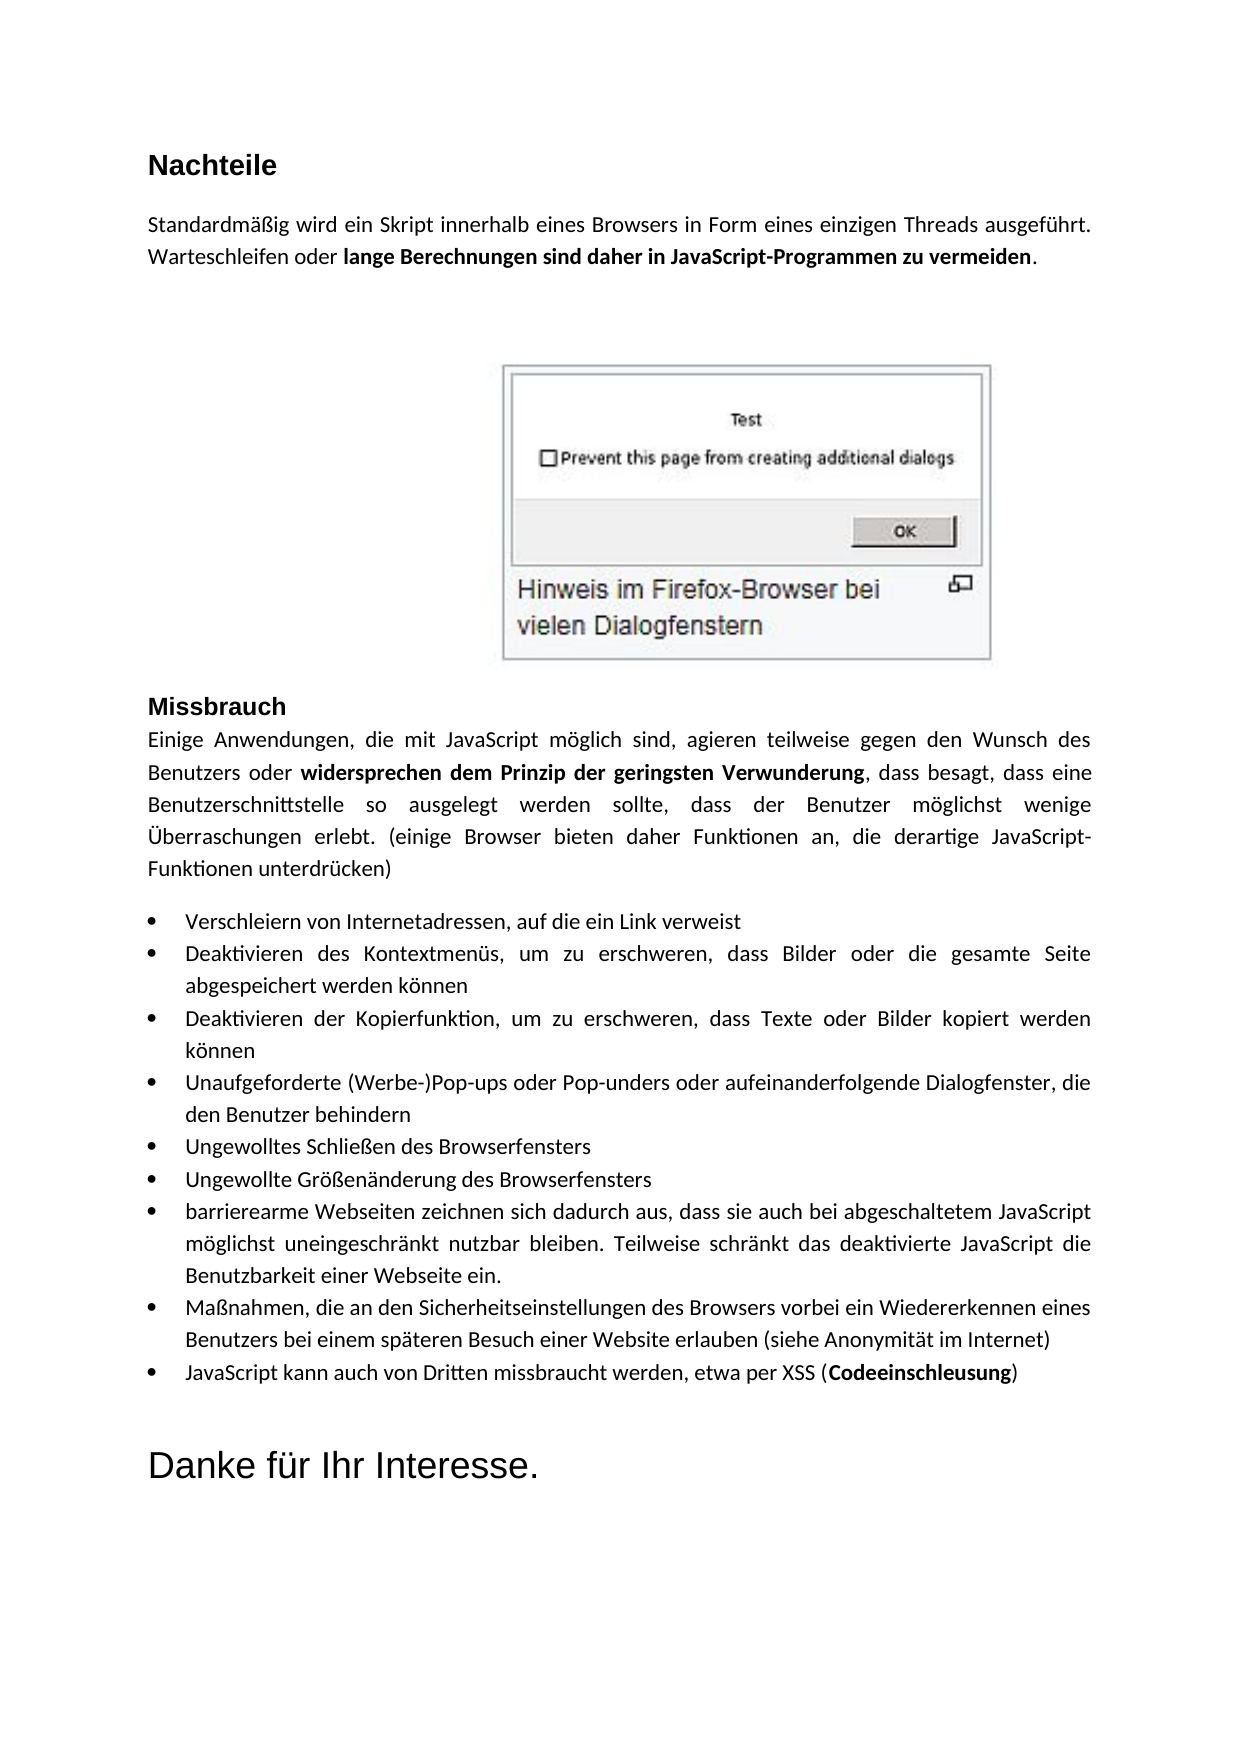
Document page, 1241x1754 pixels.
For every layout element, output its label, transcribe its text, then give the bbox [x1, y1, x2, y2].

text Standardmäßig wird ein Skript innerhalb eines Browsers in Form eines einzigen Threads ausgeführt. Warteschleifen oder lange Berechnungen sind daher in JavaScript-Programmen zu vermeiden. [148, 210, 1093, 271]
list Ungewolltes Schließen des Browserfensters [148, 1132, 1093, 1161]
picture [454, 295, 1026, 716]
list Deaktivieren der Kopierfunktion, um zu erschweren, dass Texte oder Bilder kopiert werden können [148, 1004, 1093, 1064]
subtitle Nachteile [148, 148, 1093, 181]
list Deaktivieren des Kontextmenüs, um zu erschweren, dass Bilder oder die gesamte Seite abgespeichert werden können [148, 939, 1093, 999]
text Einige Anwendungen, die mit JavaScript möglich sind, agieren teilweise gegen den Wunsch des Benutzers oder widersprechen dem Prinzip der geringsten Verwunderung, dass besagt, dass eine Benutzerschnittstelle so ausgelegt werden sollte, dass der Benutzer möglichst wenige Überraschungen erlebt. (einige Browser bieten daher Funktionen an, die derartige JavaScript-Funktionen unterdrücken) [148, 725, 1093, 882]
list Verschleiern von Internetadressen, auf die ein Link verweist [148, 907, 1093, 935]
text Danke für Ihr Interesse. [148, 1443, 1093, 1486]
list Unaufgeforderte (Werbe-)Pop-ups oder Pop-unders oder aufeinanderfolgende Dialogfenster, die den Benutzer behindern [148, 1068, 1093, 1128]
list JavaScript kann auch von Dritten missbraucht werden, etwa per XSS (Codeeinschleusung) [148, 1358, 1093, 1386]
list Ungewollte Größenänderung des Browserfensters [148, 1165, 1093, 1193]
list barrierearme Webseiten zeichnen sich dadurch aus, dass sie auch bei abgeschaltetem JavaScript möglichst uneingeschränkt nutzbar bleiben. Teilweise schränkt das deaktivierte JavaScript die Benutzbarkeit einer Webseite ein. [148, 1197, 1093, 1289]
list Maßnahmen, die an den Sicherheitseinstellungen des Browsers vorbei ein Wiedererkennen eines Benutzers bei einem späteren Besuch einer Website erlauben (siehe Anonymität im Internet) [148, 1293, 1093, 1354]
